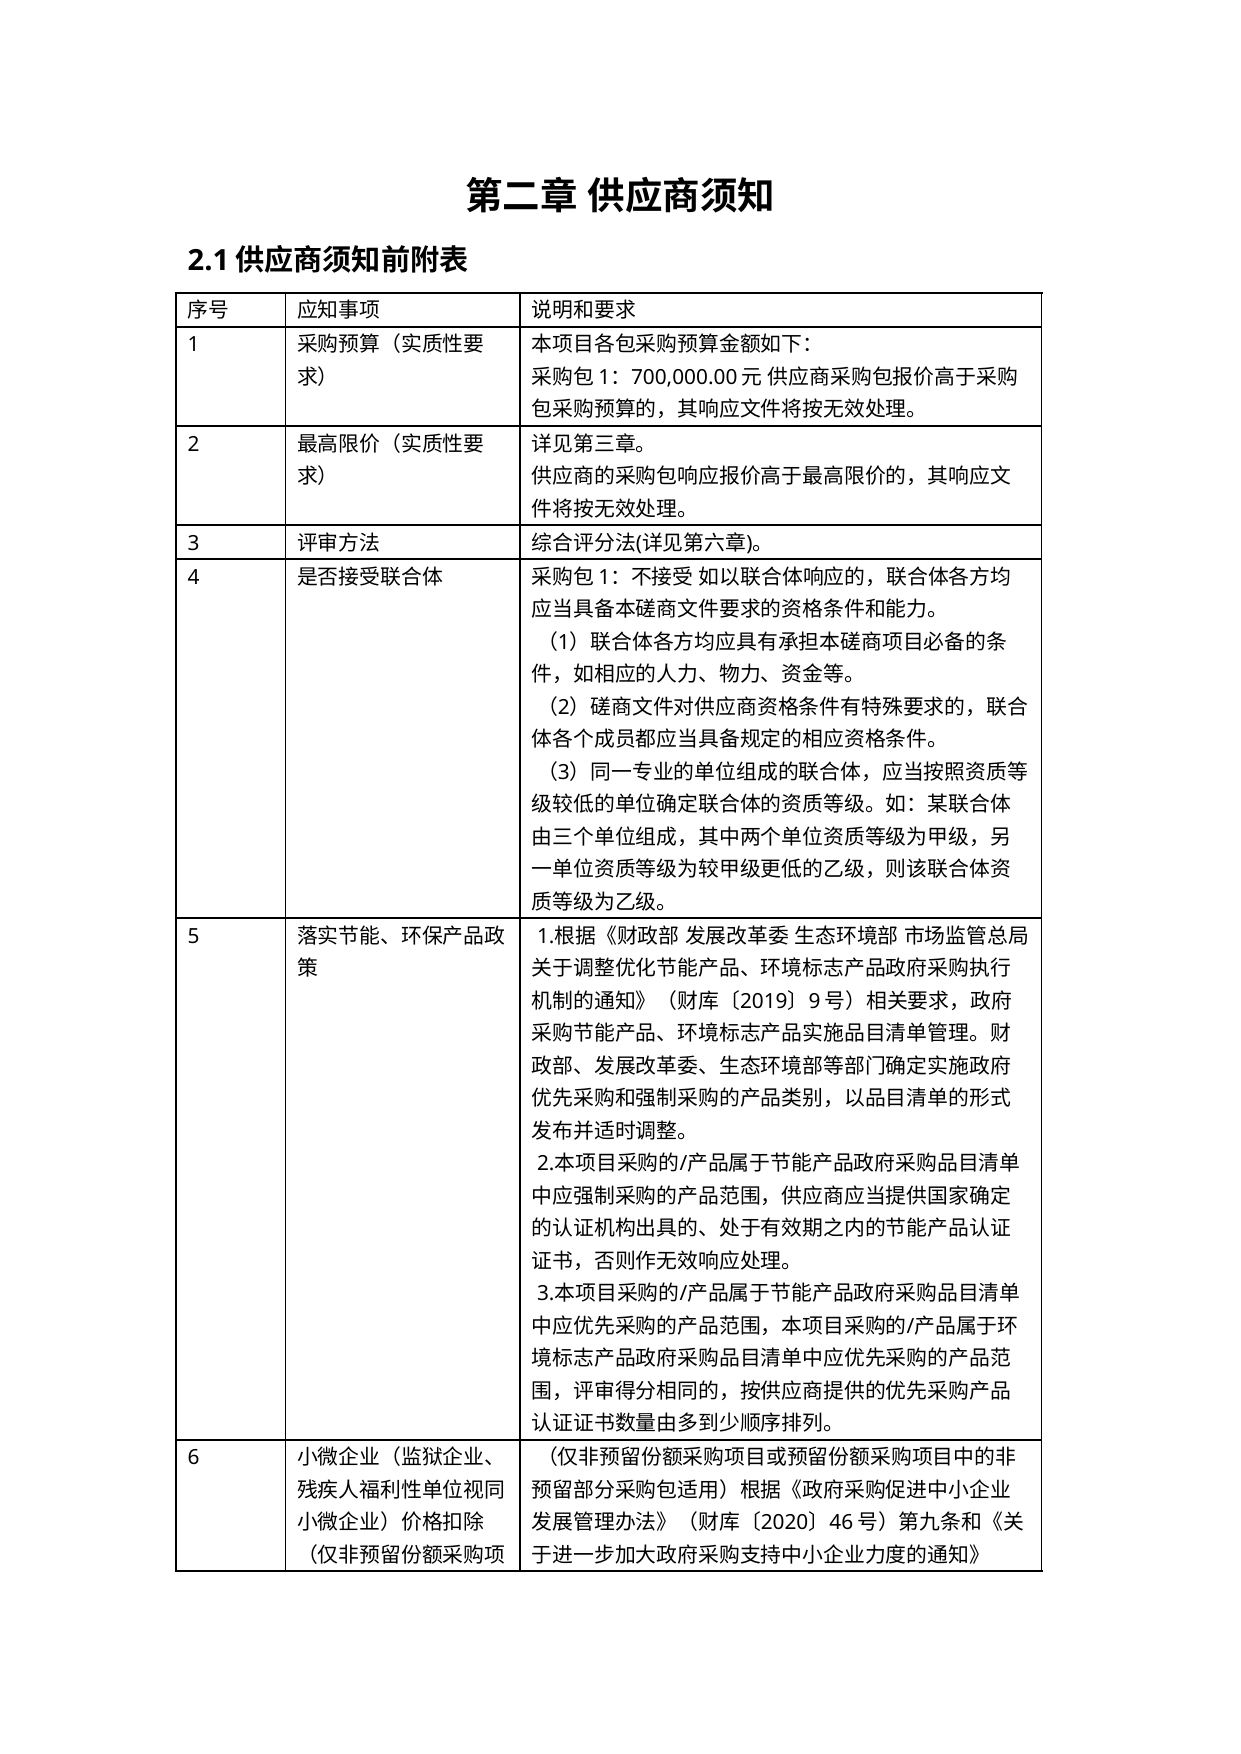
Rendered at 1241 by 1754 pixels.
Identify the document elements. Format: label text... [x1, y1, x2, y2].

table_header 序号 [177, 294, 285, 326]
text 2.1供应商须知前附表 [187, 227, 1053, 292]
table_cell 1 [177, 328, 285, 425]
table_cell 落实节能、环保产品政策 [286, 919, 519, 1439]
table_cell 采购预算（实质性要求） [286, 328, 519, 425]
table_cell 本项目各包采购预算金额如下： 采购包1：700,000.00元 供应商采购包报价高于采购包采购预算的，其响应文件将按无效处理。 [521, 328, 1041, 425]
table_cell 2 [177, 427, 285, 524]
table_cell 综合评分法(详见第六章)。 [521, 526, 1041, 558]
table_cell 5 [177, 919, 285, 1439]
table_cell 6 [177, 1441, 285, 1570]
table_header 应知事项 [286, 294, 519, 326]
table_cell 采购包1：不接受 如以联合体响应的，联合体各方均应当具备本磋商文件要求的资格条件和能力。 （1）联合体各方均应具有承担本磋商项目必备的条件，如相应的人力、物力、资金等。 （2）磋商文件对供应商资格条件有特殊要求的，联合体各个成员都应当具备规定的相应资格条件。 （3）同一专业的单位组成的联合体，应当按照资质等级较低的单位确定联合体的资质等级。如：某联合体由三个单位组成，其中两个单位资质等级为甲级，另一单位资质等级为较甲级更低的乙级，则该联合体资质等级为乙级。 [521, 560, 1041, 917]
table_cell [286, 1441, 519, 1570]
table_header 说明和要求 [521, 294, 1041, 326]
table_cell 1.根据《财政部 发展改革委 生态环境部 市场监管总局关于调整优化节能产品、环境标志产品政府采购执行机制的通知》（财库〔2019〕9号）相关要求，政府采购节能产品、环境标志产品实施品目清单管理。财政部、发展改革委、生态环境部等部门确定实施政府优先采购和强制采购的产品类别，以品目清单的形式发布并适时调整。 2.本项目采购的/产品属于节能产品政府采购品目清单中应强制采购的产品范围，供应商应当提供国家确定的认证机构出具的、处于有效期之内的节能产品认证证书，否则作无效响应处理。 3.本项目采购的/产品属于节能产品政府采购品目清单中应优先采购的产品范围，本项目采购的/产品属于环境标志产品政府采购品目清单中应优先采购的产品范围，评审得分相同的，按供应商提供的优先采购产品认证证书数量由多到少顺序排列。 [521, 919, 1041, 1439]
table_cell 是否接受联合体 [286, 560, 519, 917]
text 第二章 供应商须知 [187, 162, 1053, 227]
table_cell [521, 1441, 1041, 1570]
table_cell 详见第三章。 供应商的采购包响应报价高于最高限价的，其响应文件将按无效处理。 [521, 427, 1041, 524]
table_cell 评审方法 [286, 526, 519, 558]
table_cell 3 [177, 526, 285, 558]
table_cell 最高限价（实质性要求） [286, 427, 519, 524]
table_cell 4 [177, 560, 285, 917]
